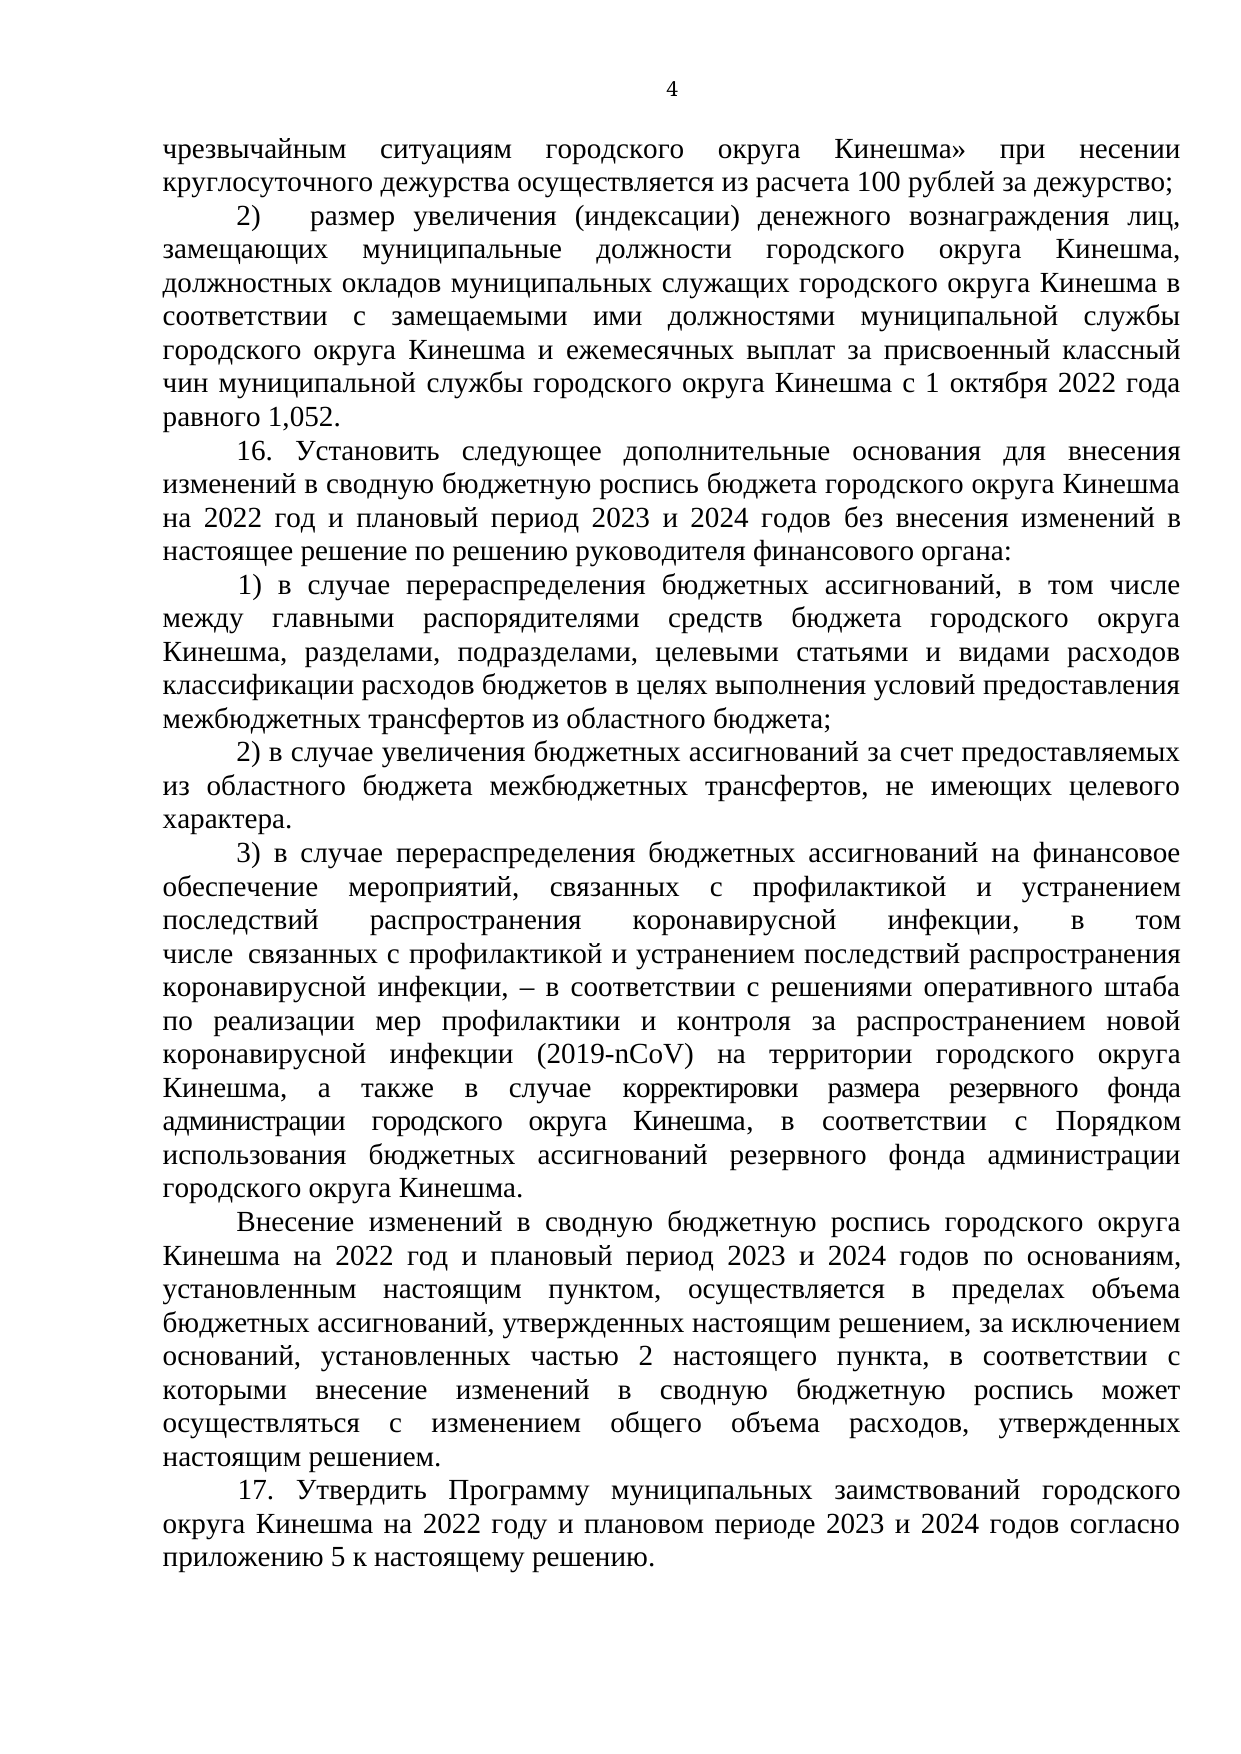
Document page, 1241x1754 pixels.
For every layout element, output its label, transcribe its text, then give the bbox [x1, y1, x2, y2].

text Внесение изменений в сводную бюджетную роспись городского округа Кинешма на 2022 год и плановый период 2023 и 2024 годов по основаниям, установленным настоящим пунктом, осуществляется в пределах объема бюджетных ассигнований, утвержденных настоящим решением, за исключением оснований, установленных частью 2 настоящего пункта, в соответствии с которыми внесение изменений в сводную бюджетную роспись может осуществляться с изменением общего объема расходов, утвержденных настоящим решением. [162, 1204, 1181, 1472]
text 2) размер увеличения (индексации) денежного вознаграждения лиц, замещающих муниципальные должности городского округа Кинешма, должностных окладов муниципальных служащих городского округа Кинешма в соответствии с замещаемыми ими должностями муниципальной службы городского округа Кинешма и ежемесячных выплат за присвоенный классный чин муниципальной службы городского округа Кинешма с 1 октября 2022 года равного 1,052. [162, 198, 1181, 433]
text 17. Утвердить Программу муниципальных заимствований городского округа Кинешма на 2022 году и плановом периоде 2023 и 2024 годов согласно приложению 5 к настоящему решению. [162, 1472, 1181, 1573]
text 1) в случае перераспределения бюджетных ассигнований, в том числе между главными распорядителями средств бюджета городского округа Кинешма, разделами, подразделами, целевыми статьями и видами расходов классификации расходов бюджетов в целях выполнения условий предоставления межбюджетных трансфертов из областного бюджета; [162, 567, 1181, 734]
text 2) в случае увеличения бюджетных ассигнований за счет предоставляемых из областного бюджета межбюджетных трансфертов, не имеющих целевого характера. [162, 734, 1181, 835]
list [162, 131, 1181, 198]
text 16. Установить следующее дополнительные основания для внесения изменений в сводную бюджетную роспись бюджета городского округа Кинешма на 2022 год и плановый период 2023 и 2024 годов без внесения изменений в настоящее решение по решению руководителя финансового органа: [162, 433, 1181, 567]
text 3) в случае перераспределения бюджетных ассигнований на финансовое обеспечение мероприятий, связанных с профилактикой и устранением последствий распространения коронавирусной инфекции, в том числе связанных с профилактикой и устранением последствий распространения коронавирусной инфекции, – в соответствии с решениями оперативного штаба по реализации мер профилактики и контроля за распространением новой коронавирусной инфекции (2019-nCоV) на территории городского округа Кинешма, а также в случае корректировки размера резервного фонда администрации городского округа Кинешма, в соответствии с Порядком использования бюджетных ассигнований резервного фонда администрации городского округа Кинешма. [162, 835, 1181, 1204]
